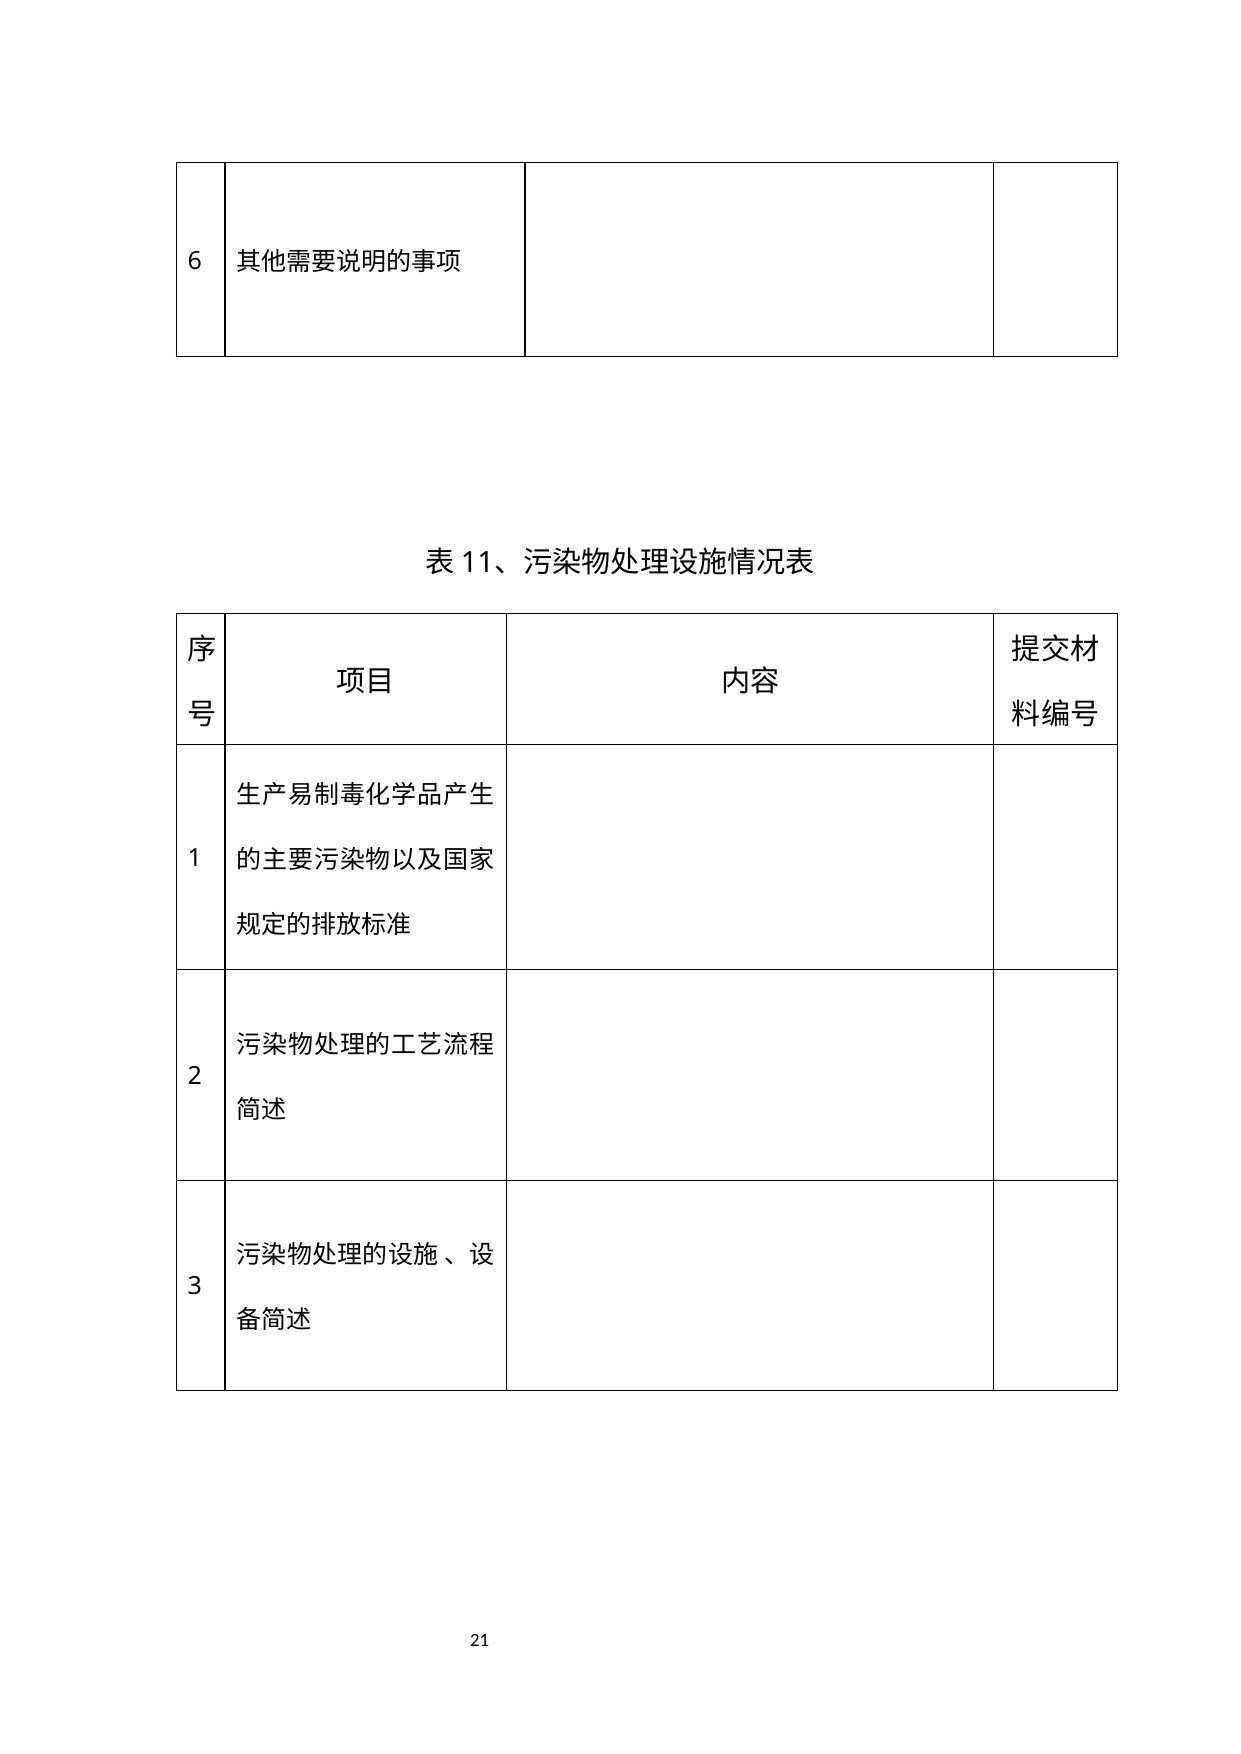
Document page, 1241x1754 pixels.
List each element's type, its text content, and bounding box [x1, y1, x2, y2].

table_cell 2 [177, 970, 224, 1179]
text 表11、污染物处理设施情况表 [187, 527, 1053, 592]
table_cell 3 [177, 1181, 224, 1389]
table_cell 6 [177, 163, 224, 356]
table_cell 污染物处理的工艺流程简述 [226, 970, 506, 1179]
table_cell [507, 1181, 993, 1389]
table_cell 生产易制毒化学品产生的主要污染物以及国家规定的排放标准 [226, 745, 506, 969]
table_header 提交材料编号 [994, 614, 1117, 744]
table_cell [994, 745, 1117, 969]
table_cell [994, 970, 1117, 1179]
table_cell [507, 745, 993, 969]
table_cell [994, 1181, 1117, 1389]
table_cell [994, 163, 1117, 356]
table_cell 1 [177, 745, 224, 969]
table_cell [526, 163, 993, 356]
table_header 项目 [226, 614, 506, 744]
table_header 序号 [177, 614, 224, 744]
table_header 内容 [507, 614, 993, 744]
table_cell 其他需要说明的事项 [226, 163, 524, 356]
table_cell [507, 970, 993, 1179]
table_cell 污染物处理的设施 、设备简述 [226, 1181, 506, 1389]
